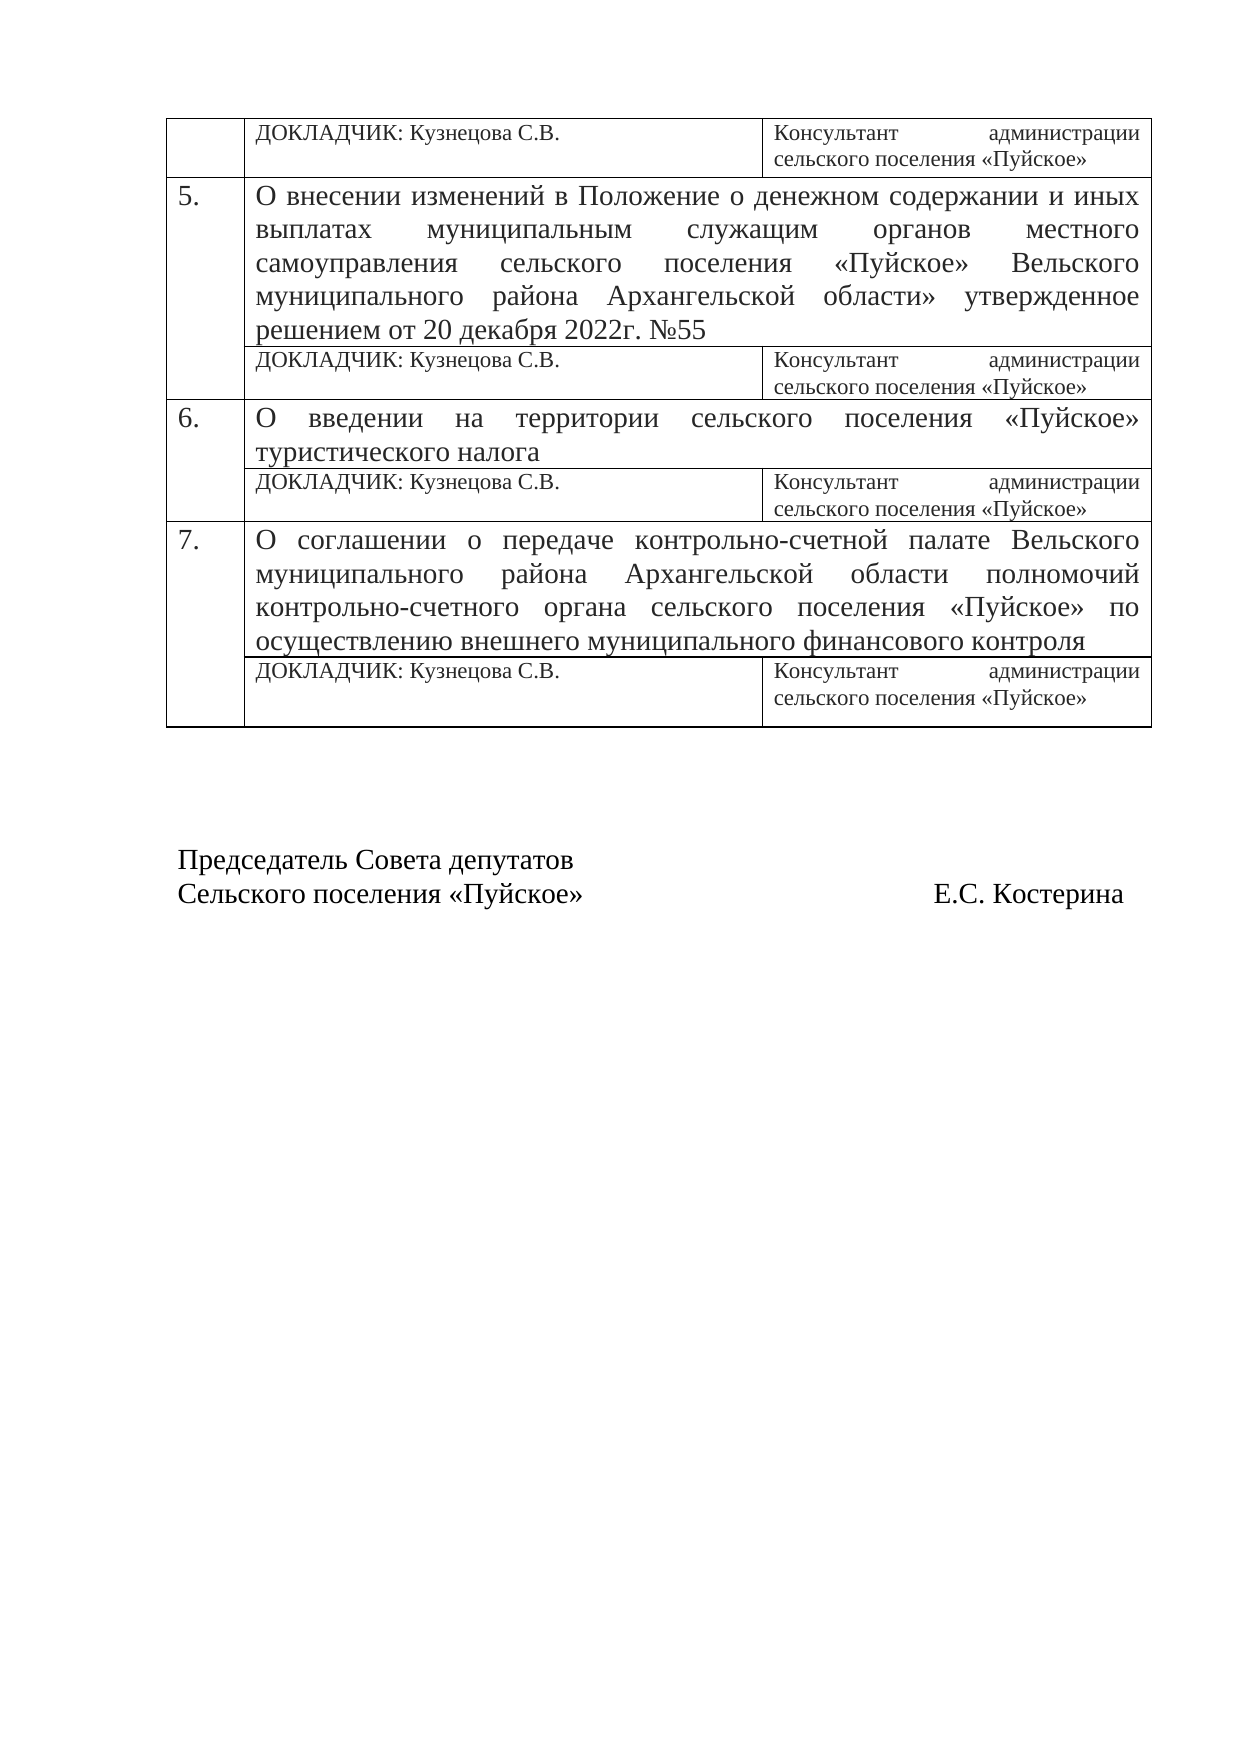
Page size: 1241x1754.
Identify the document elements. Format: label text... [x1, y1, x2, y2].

text Председатель Совета депутатов [177, 842, 1152, 876]
table_cell 4. [167, 119, 244, 177]
table_cell Консультант администрации сельского поселения «Пуйское» [763, 119, 1151, 177]
text Сельского поселения «Пуйское» Е.С. Костерина [177, 876, 1152, 909]
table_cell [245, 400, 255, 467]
table_cell 5. [167, 178, 244, 399]
table_cell Консультант администрации сельского поселения «Пуйское» [763, 658, 1151, 726]
table_cell 6. [167, 400, 244, 521]
table_cell ДОКЛАДЧИК: Кузнецова С.В. [245, 469, 762, 521]
table_cell ДОКЛАДЧИК: Кузнецова С.В. [245, 119, 762, 177]
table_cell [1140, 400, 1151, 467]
table_cell Консультант администрации сельского поселения «Пуйское» [763, 347, 1151, 399]
table_cell ДОКЛАДЧИК: Кузнецова С.В. [245, 658, 762, 726]
table_cell ДОКЛАДЧИК: Кузнецова С.В. [245, 347, 762, 399]
table_cell 7. [167, 522, 244, 726]
table_cell О соглашении о передаче контрольно-счетной палате Вельского муниципального района Архангельской области полномочий контрольно-счетного органа сельского поселения «Пуйское» по осуществлению внешнего муниципального финансового контроля [245, 522, 1151, 656]
table_cell Консультант администрации сельского поселения «Пуйское» [763, 469, 1151, 521]
table_cell О внесении изменений в Положение о денежном содержании и иных выплатах муниципальным служащим органов местного самоуправления сельского поселения «Пуйское» Вельского муниципального района Архангельской области» утвержденное решением от 20 декабря 2022г. №55 [245, 178, 1151, 346]
